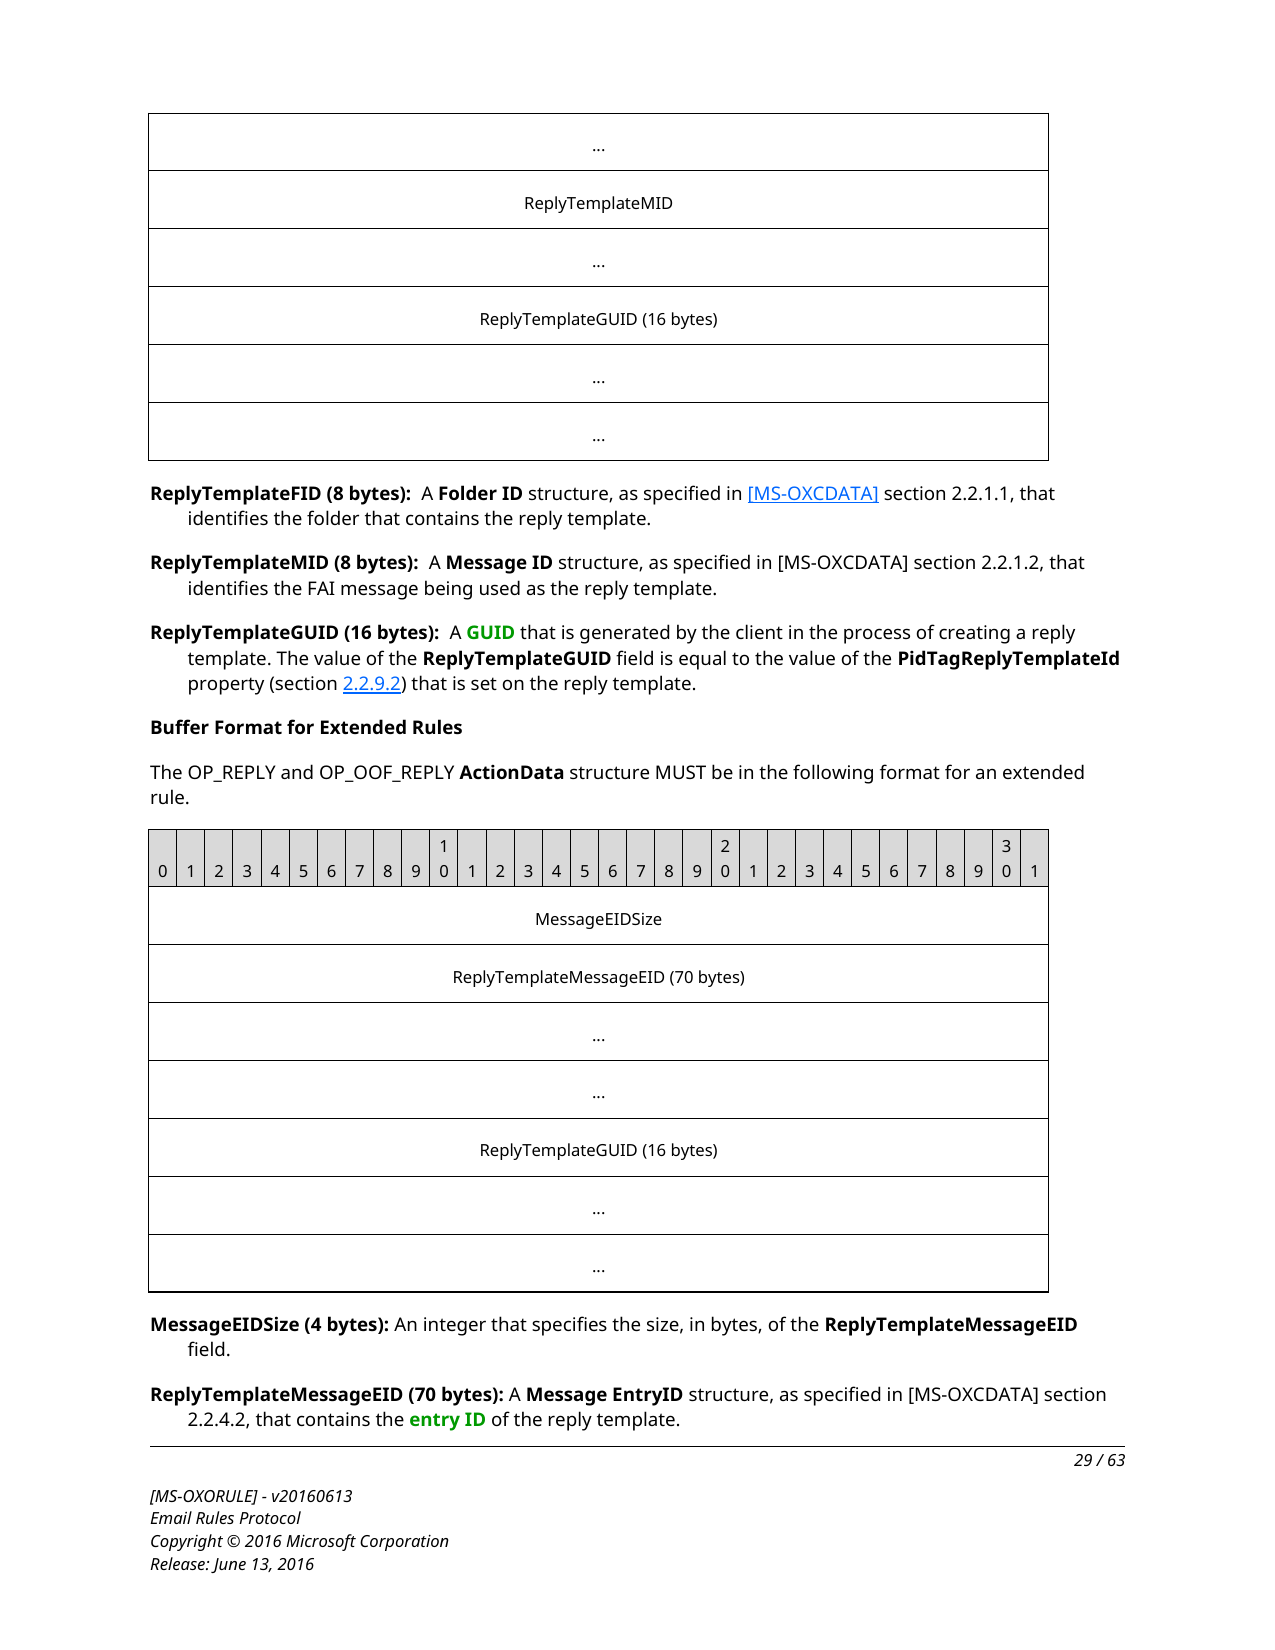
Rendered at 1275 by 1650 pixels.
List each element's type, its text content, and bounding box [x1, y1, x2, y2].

table_header 6 [880, 830, 907, 886]
table_header 2 0 [712, 830, 739, 886]
table_header 7 [627, 830, 654, 886]
table_header 6 [318, 830, 345, 886]
table_header 5 [290, 830, 317, 886]
table_cell ReplyTemplateMessageEID (70 bytes) [149, 945, 1048, 1002]
table_cell MessageEIDSize [149, 887, 1048, 944]
table_header 9 [965, 830, 992, 886]
table_header 9 [683, 830, 711, 886]
text Buffer Format for Extended Rules [150, 715, 1125, 740]
table_header 3 0 [993, 830, 1020, 886]
table_header 1 0 [430, 830, 457, 886]
table_header 3 [796, 830, 823, 886]
table_cell ... [149, 229, 1048, 286]
table_cell ... [149, 1235, 1048, 1291]
table_header 3 [233, 830, 261, 886]
table_cell ... [149, 345, 1048, 402]
table_cell ReplyTemplateGUID (16 bytes) [149, 287, 1048, 344]
table_header 4 [824, 830, 851, 886]
table_header 3 [515, 830, 542, 886]
table_header 1 [177, 830, 204, 886]
table_cell ... [149, 114, 1048, 170]
text ReplyTemplateMessageEID (70 bytes): A Message EntryID structure, as specified in [MS-OXCDATA] section 2.2.4.2, that contains the entry ID of the reply template. [150, 1381, 1125, 1432]
text The OP_REPLY and OP_OOF_REPLY ActionData structure MUST be in the following format for an extended rule. [150, 759, 1125, 810]
table_cell ... [149, 403, 1048, 460]
text ReplyTemplateMID (8 bytes): A Message ID structure, as specified in [MS-OXCDATA] section 2.2.1.2, that identifies the FAI message being used as the reply template. [150, 549, 1125, 601]
table_header 6 [599, 830, 626, 886]
table_header 7 [908, 830, 936, 886]
table_header 1 [1021, 830, 1048, 886]
table_header 7 [346, 830, 373, 886]
table_header 0 [149, 830, 176, 886]
table_cell ... [149, 1003, 1048, 1060]
table_header 8 [655, 830, 682, 886]
table_header 2 [768, 830, 795, 886]
table_header 5 [852, 830, 879, 886]
table_header 2 [487, 830, 514, 886]
table_header 4 [262, 830, 289, 886]
table_header 8 [937, 830, 964, 886]
table_header 9 [402, 830, 429, 886]
table_header 5 [571, 830, 598, 886]
table_header 1 [740, 830, 767, 886]
table_cell ... [149, 1061, 1048, 1118]
table_header 4 [543, 830, 570, 886]
table_header 8 [374, 830, 401, 886]
text MessageEIDSize (4 bytes): An integer that specifies the size, in bytes, of the ReplyTemplateMessageEID field. [150, 1311, 1125, 1362]
text ReplyTemplateFID (8 bytes): A Folder ID structure, as specified in [MS-OXCDATA] section 2.2.1.1, that identifies the folder that contains the reply template. [150, 480, 1125, 531]
table_header 2 [205, 830, 232, 886]
table_cell ... [149, 1177, 1048, 1233]
table_cell ReplyTemplateGUID (16 bytes) [149, 1119, 1048, 1176]
table_header 1 [458, 830, 486, 886]
table_cell ReplyTemplateMID [149, 171, 1048, 228]
text ReplyTemplateGUID (16 bytes): A GUID that is generated by the client in the process of creating a reply template. The value of the ReplyTemplateGUID field is equal to the value of the PidTagReplyTemplateId property (section 2.2.9.2) that is set on the reply template. [150, 619, 1125, 696]
